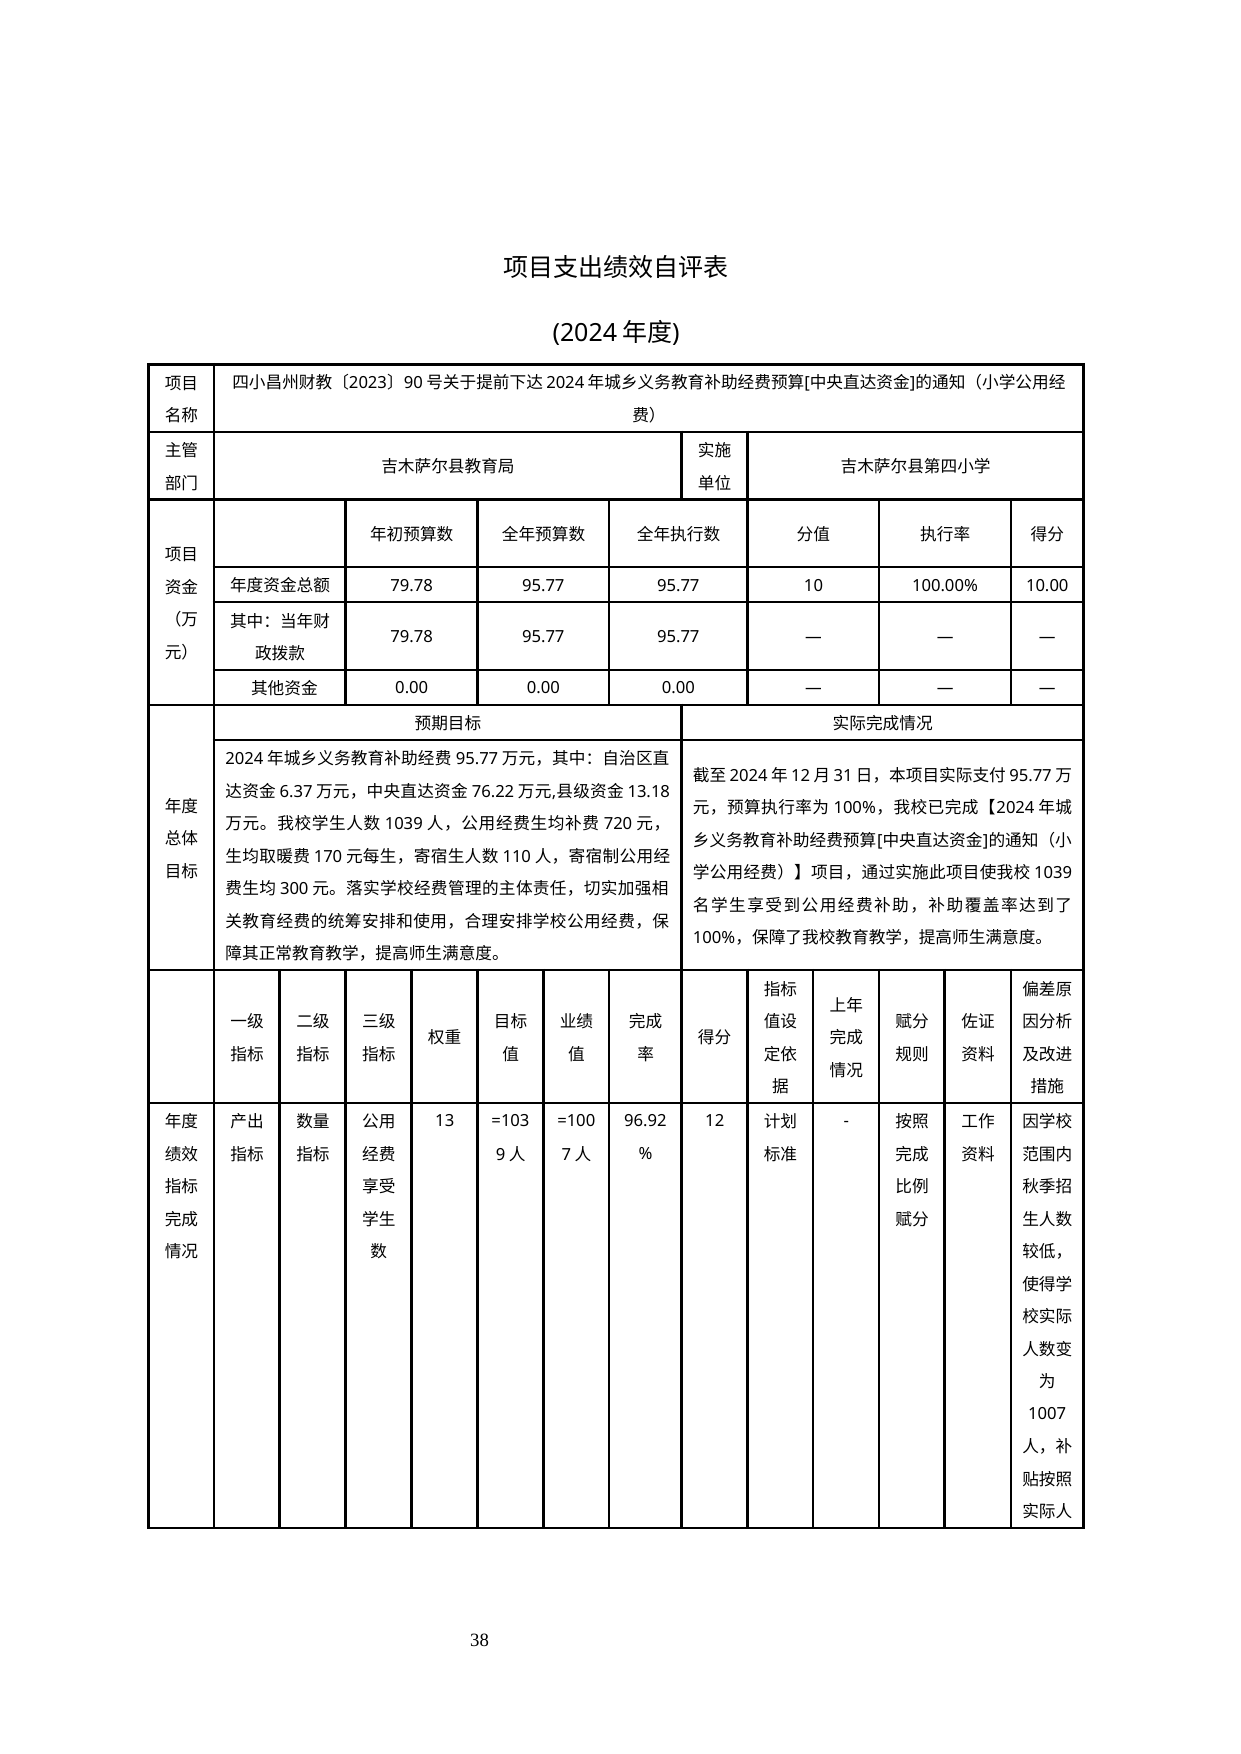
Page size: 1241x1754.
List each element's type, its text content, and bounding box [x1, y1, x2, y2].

table_cell 完成率 [610, 971, 680, 1101]
table_cell 截至2024年12月31日，本项目实际支付95.77万元，预算执行率为100%，我校已完成【2024年城乡义务教育补助经费预算[中央直达资金]的通知（小学公用经费）】项目，通过实施此项目使我校1039名学生享受到公用经费补助，补助覆盖率达到了100%，保障了我校教育教学，提高师生满意度。 [683, 741, 1082, 969]
table_header 项目支出绩效自评表 [148, 233, 1083, 298]
table_cell — [749, 671, 878, 703]
table_cell — [880, 671, 1010, 703]
table_cell — [1012, 603, 1082, 668]
table_cell 79.78 [347, 568, 476, 601]
table_cell 12 [683, 1104, 746, 1526]
table_cell 四小昌州财教〔2023〕90号关于提前下达2024年城乡义务教育补助经费预算[中央直达资金]的通知（小学公用经费） [215, 366, 1082, 431]
table_cell 100.00% [880, 568, 1010, 601]
table_cell 分值 [749, 501, 878, 566]
table_cell 主管部门 [150, 433, 213, 498]
table_cell 年度资金总额 [215, 568, 344, 601]
table_cell 项目资金（万元） [150, 501, 213, 703]
table_cell - [814, 1104, 878, 1526]
table_cell [150, 971, 213, 1101]
table_cell 预期目标 [215, 706, 680, 739]
table_cell 业绩值 [545, 971, 608, 1101]
table_cell 偏差原因分析及改进措施 [1012, 971, 1082, 1101]
table_cell 95.77 [610, 603, 746, 668]
table_cell 0.00 [610, 671, 746, 703]
table_cell [215, 501, 344, 566]
table_cell 年度总体目标 [150, 706, 213, 969]
table_cell 吉木萨尔县第四小学 [749, 433, 1082, 498]
table_cell 佐证资料 [946, 971, 1010, 1101]
table_cell 数量指标 [281, 1104, 344, 1526]
table_cell 13 [413, 1104, 476, 1526]
table_cell 95.77 [610, 568, 746, 601]
table_cell 96.92% [610, 1104, 680, 1526]
table_cell 10 [749, 568, 878, 601]
table_cell 一级指标 [215, 971, 278, 1101]
table_cell 三级指标 [347, 971, 410, 1101]
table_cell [1012, 1104, 1082, 1526]
table_cell 年初预算数 [347, 501, 476, 566]
table_cell 按照完成比例赋分 [880, 1104, 943, 1526]
table_cell 二级指标 [281, 971, 344, 1101]
table_cell 95.77 [479, 603, 608, 668]
table_cell 年度绩效指标完成情况 [150, 1104, 213, 1526]
table_cell 上年完成情况 [814, 971, 878, 1101]
table_cell — [1012, 671, 1082, 703]
table_cell 项目名称 [150, 366, 213, 431]
table_cell =1007人 [545, 1104, 608, 1526]
table_cell 79.78 [347, 603, 476, 668]
table_cell 2024年城乡义务教育补助经费95.77万元，其中：自治区直达资金6.37万元，中央直达资金76.22万元,县级资金13.18万元。我校学生人数1039人，公用经费生均补费720元，生均取暖费170元每生，寄宿生人数110人，寄宿制公用经费生均300元。落实学校经费管理的主体责任，切实加强相关教育经费的统筹安排和使用，合理安排学校公用经费，保障其正常教育教学，提高师生满意度。 [215, 741, 680, 969]
table_cell 赋分规则 [880, 971, 943, 1101]
table_cell 其中：当年财政拨款 [215, 603, 344, 668]
table_cell — [749, 603, 878, 668]
table_cell 实施单位 [683, 433, 746, 498]
table_cell 0.00 [347, 671, 476, 703]
table_cell =1039人 [479, 1104, 542, 1526]
table_cell 10.00 [1012, 568, 1082, 601]
table_cell 全年执行数 [610, 501, 746, 566]
table_cell 全年预算数 [479, 501, 608, 566]
table_cell 权重 [413, 971, 476, 1101]
table_cell 执行率 [880, 501, 1010, 566]
table_cell 吉木萨尔县教育局 [215, 433, 680, 498]
table_cell 0.00 [479, 671, 608, 703]
table_cell 公用经费享受学生数 [347, 1104, 410, 1526]
table_cell 工作资料 [946, 1104, 1010, 1526]
table_cell 得分 [683, 971, 746, 1101]
table_cell 95.77 [479, 568, 608, 601]
table_cell 实际完成情况 [683, 706, 1082, 739]
table_cell 得分 [1012, 501, 1082, 566]
table_cell 计划标准 [749, 1104, 812, 1526]
table_cell 指标值设定依据 [749, 971, 812, 1101]
table_cell 其他资金 [215, 671, 344, 703]
table_cell — [880, 603, 1010, 668]
table_cell 产出指标 [215, 1104, 278, 1526]
table_cell (2024年度) [148, 298, 1083, 363]
table_cell 目标值 [479, 971, 542, 1101]
